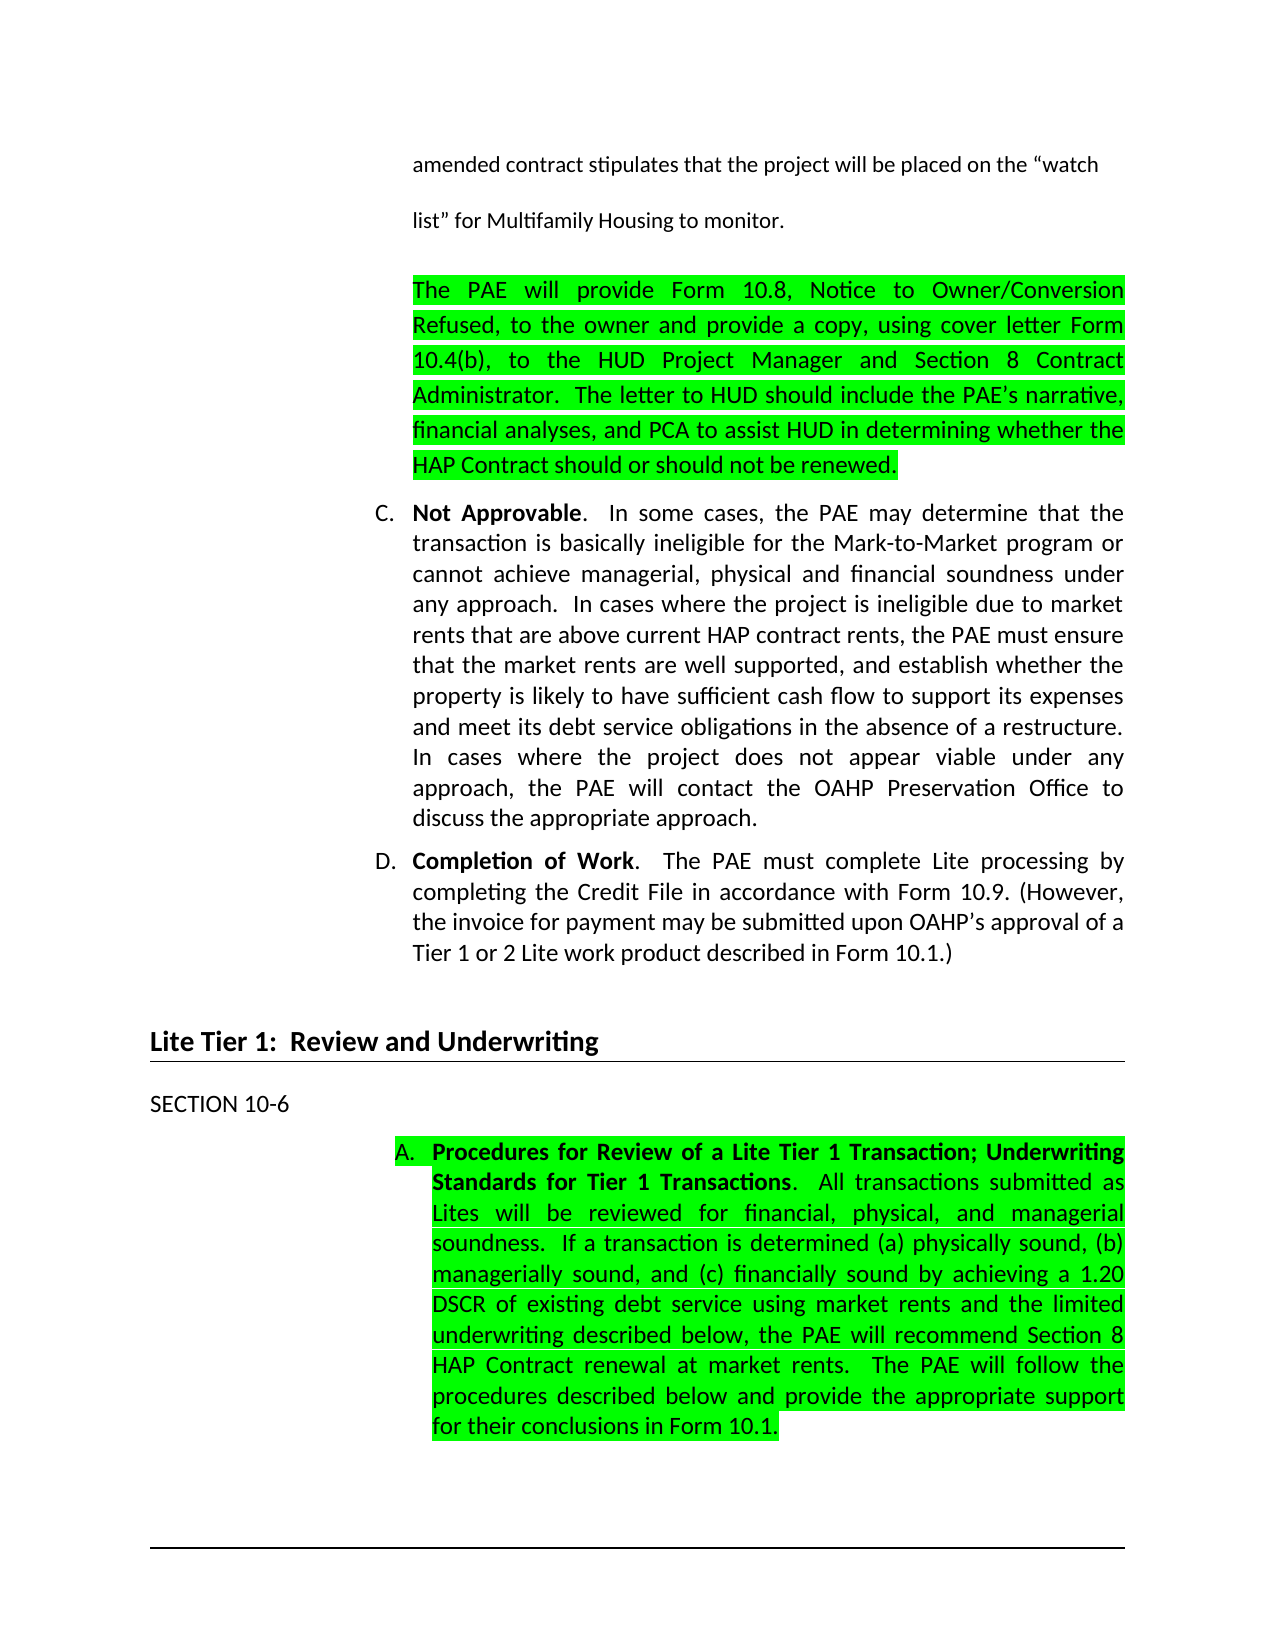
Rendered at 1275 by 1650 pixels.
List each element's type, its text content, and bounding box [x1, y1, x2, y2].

list Not Approvable. In some cases, the PAE may determine that the transaction is basically ineligible for the Mark-to-Market program or cannot achieve managerial, physical and financial soundness under any approach. In cases where the project is ineligible due to market rents that are above current HAP contract rents, the PAE must ensure that the market rents are well supported, and establish whether the property is likely to have sufficient cash flow to support its expenses and meet its debt service obligations in the absence of a restructure. In cases where the project does not appear viable under any approach, the PAE will contact the OAHP Preservation Office to discuss the appropriate approach. [375, 497, 1125, 833]
list Procedures for Review of a Lite Tier 1 Transaction; Underwriting Standards for Tier 1 Transactions. All transactions submitted as Lites will be reviewed for financial, physical, and managerial soundness. If a transaction is determined (a) physically sound, (b) managerially sound, and (c) financially sound by achieving a 1.20 DSCR of existing debt service using market rents and the limited underwriting described below, the PAE will recommend Section 8 HAP Contract renewal at market rents. The PAE will follow the procedures described below and provide the appropriate support for their conclusions in Form 10.1. [394, 1160, 1125, 1441]
text Lite Tier 1: Review and Underwriting [150, 1023, 1125, 1061]
text The PAE will provide Form 10.8, Notice to Owner/Conversion Refused, to the owner and provide a copy, using cover letter Form 10.4(b), to the HUD Project Manager and Section 8 Contract Administrator. The letter to HUD should include the PAE’s narrative, financial analyses, and PCA to assist HUD in determining whether the HAP Contract should or should not be renewed. [412, 428, 1125, 480]
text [412, 150, 1125, 234]
text The PAE will provide Form 10.8, Notice to Owner/Conversion Refused, to the owner and provide a copy, using cover letter Form 10.4(b), to the HUD Project Manager and Section 8 Contract Administrator. The letter to HUD should include the PAE’s narrative, financial analyses, and PCA to assist HUD in determining whether the HAP Contract should or should not be renewed. [412, 284, 1125, 402]
text SECTION 10-6 [150, 1088, 1125, 1119]
list Completion of Work. The PAE must complete Lite processing by completing the Credit File in accordance with Form 10.9. (However, the invoice for payment may be submitted upon OAHP’s approval of a Tier 1 or 2 Lite work product described in Form 10.1.) [375, 845, 1125, 967]
